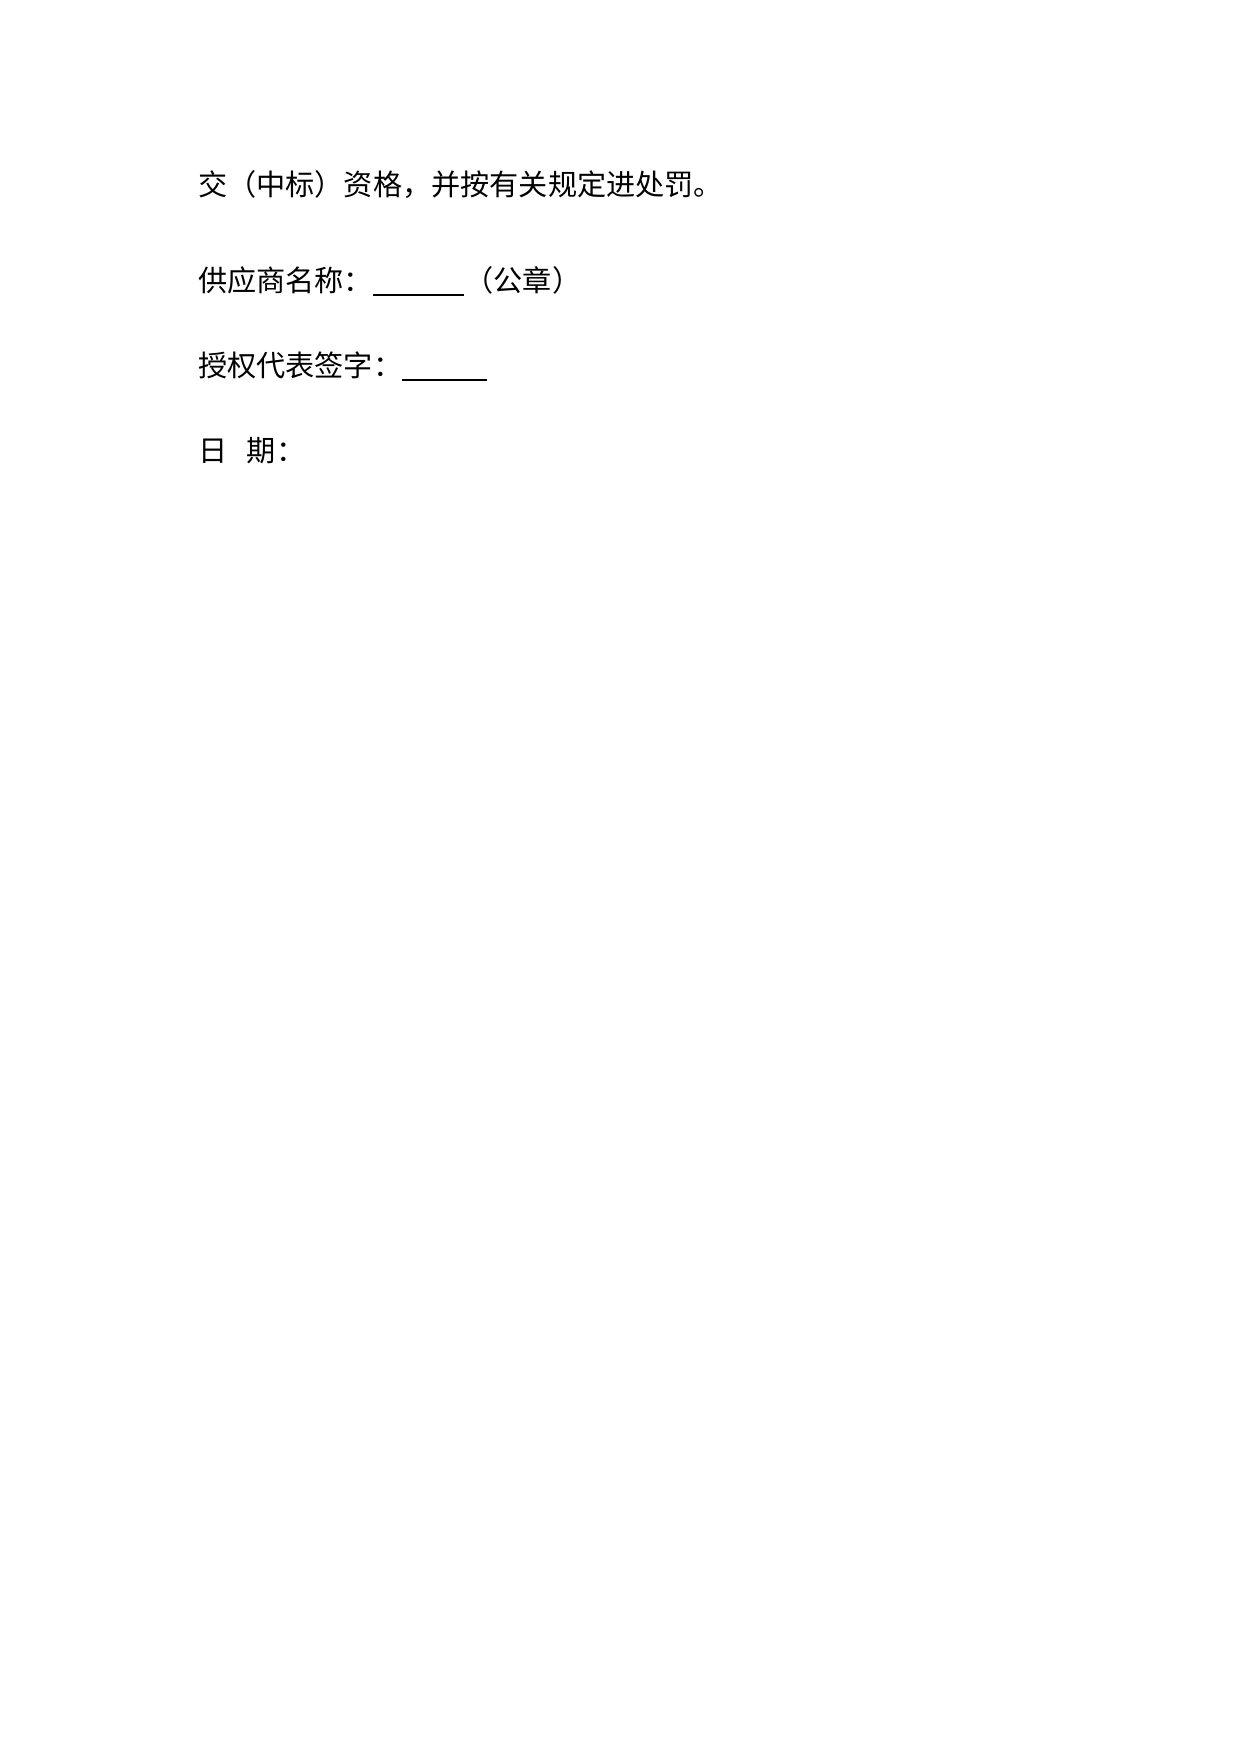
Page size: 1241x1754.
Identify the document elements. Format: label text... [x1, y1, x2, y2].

text 供应商名称： （公章） [198, 258, 1053, 300]
text 日 期： [198, 427, 1053, 470]
text 授权代表签字： [198, 343, 1053, 385]
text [198, 162, 1025, 204]
